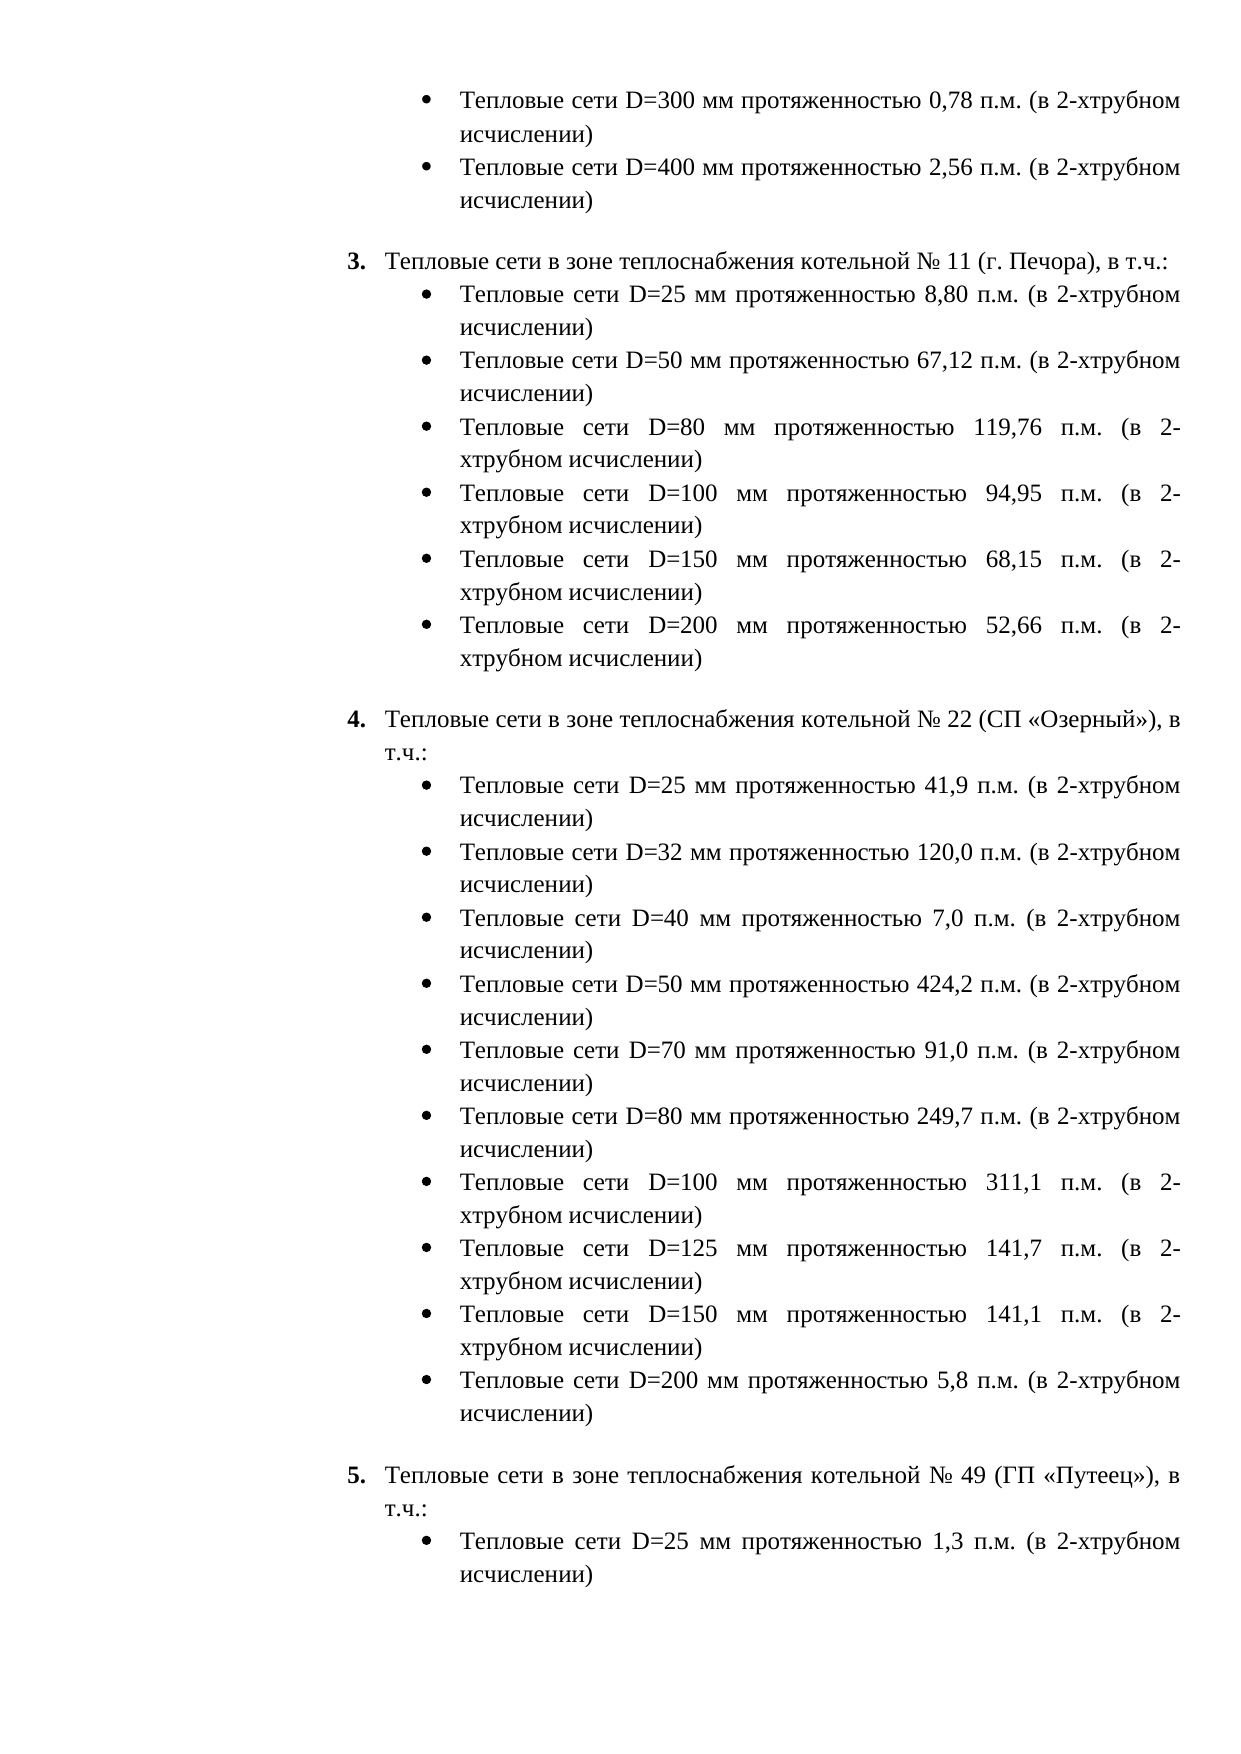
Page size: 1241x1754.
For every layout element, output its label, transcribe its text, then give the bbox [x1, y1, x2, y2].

list Тепловые сети в зоне теплоснабжения котельной № 11 (г. Печора), в т.ч.: [347, 246, 1181, 275]
list Тепловые сети D=80 мм протяженностью 249,7 п.м. (в 2-хтрубном исчислении) [422, 1101, 1181, 1162]
list Тепловые сети в зоне теплоснабжения котельной № 22 (СП «Озерный»), в т.ч.: [347, 704, 1181, 766]
list Тепловые сети D=50 мм протяженностью 67,12 п.м. (в 2-хтрубном исчислении) [422, 346, 1181, 407]
list Тепловые сети D=150 мм протяженностью 68,15 п.м. (в 2-хтрубном исчислении) [422, 544, 1181, 605]
list Тепловые сети D=300 мм протяженностью 0,78 п.м. (в 2-хтрубном исчислении) [422, 86, 1181, 147]
list Тепловые сети D=25 мм протяженностью 1,3 п.м. (в 2-хтрубном исчислении) [422, 1526, 1181, 1587]
list Тепловые сети D=150 мм протяженностью 141,1 п.м. (в 2-хтрубном исчислении) [422, 1299, 1181, 1361]
list Тепловые сети D=32 мм протяженностью 120,0 п.м. (в 2-хтрубном исчислении) [422, 837, 1181, 898]
list Тепловые сети D=100 мм протяженностью 311,1 п.м. (в 2-хтрубном исчислении) [422, 1167, 1181, 1228]
list Тепловые сети D=25 мм протяженностью 8,80 п.м. (в 2-хтрубном исчислении) [422, 279, 1181, 341]
list Тепловые сети D=80 мм протяженностью 119,76 п.м. (в 2-хтрубном исчислении) [422, 412, 1181, 473]
list Тепловые сети в зоне теплоснабжения котельной № 49 (ГП «Путеец»), в т.ч.: [347, 1460, 1181, 1521]
list Тепловые сети D=125 мм протяженностью 141,7 п.м. (в 2-хтрубном исчислении) [422, 1233, 1181, 1294]
list Тепловые сети D=200 мм протяженностью 5,8 п.м. (в 2-хтрубном исчислении) [422, 1365, 1181, 1427]
list Тепловые сети D=40 мм протяженностью 7,0 п.м. (в 2-хтрубном исчислении) [422, 903, 1181, 964]
list Тепловые сети D=70 мм протяженностью 91,0 п.м. (в 2-хтрубном исчислении) [422, 1035, 1181, 1096]
list Тепловые сети D=100 мм протяженностью 94,95 п.м. (в 2-хтрубном исчислении) [422, 478, 1181, 539]
list Тепловые сети D=400 мм протяженностью 2,56 п.м. (в 2-хтрубном исчислении) [422, 152, 1181, 213]
list Тепловые сети D=25 мм протяженностью 41,9 п.м. (в 2-хтрубном исчислении) [422, 771, 1181, 832]
list Тепловые сети D=200 мм протяженностью 52,66 п.м. (в 2-хтрубном исчислении) [422, 610, 1181, 671]
list Тепловые сети D=50 мм протяженностью 424,2 п.м. (в 2-хтрубном исчислении) [422, 969, 1181, 1030]
